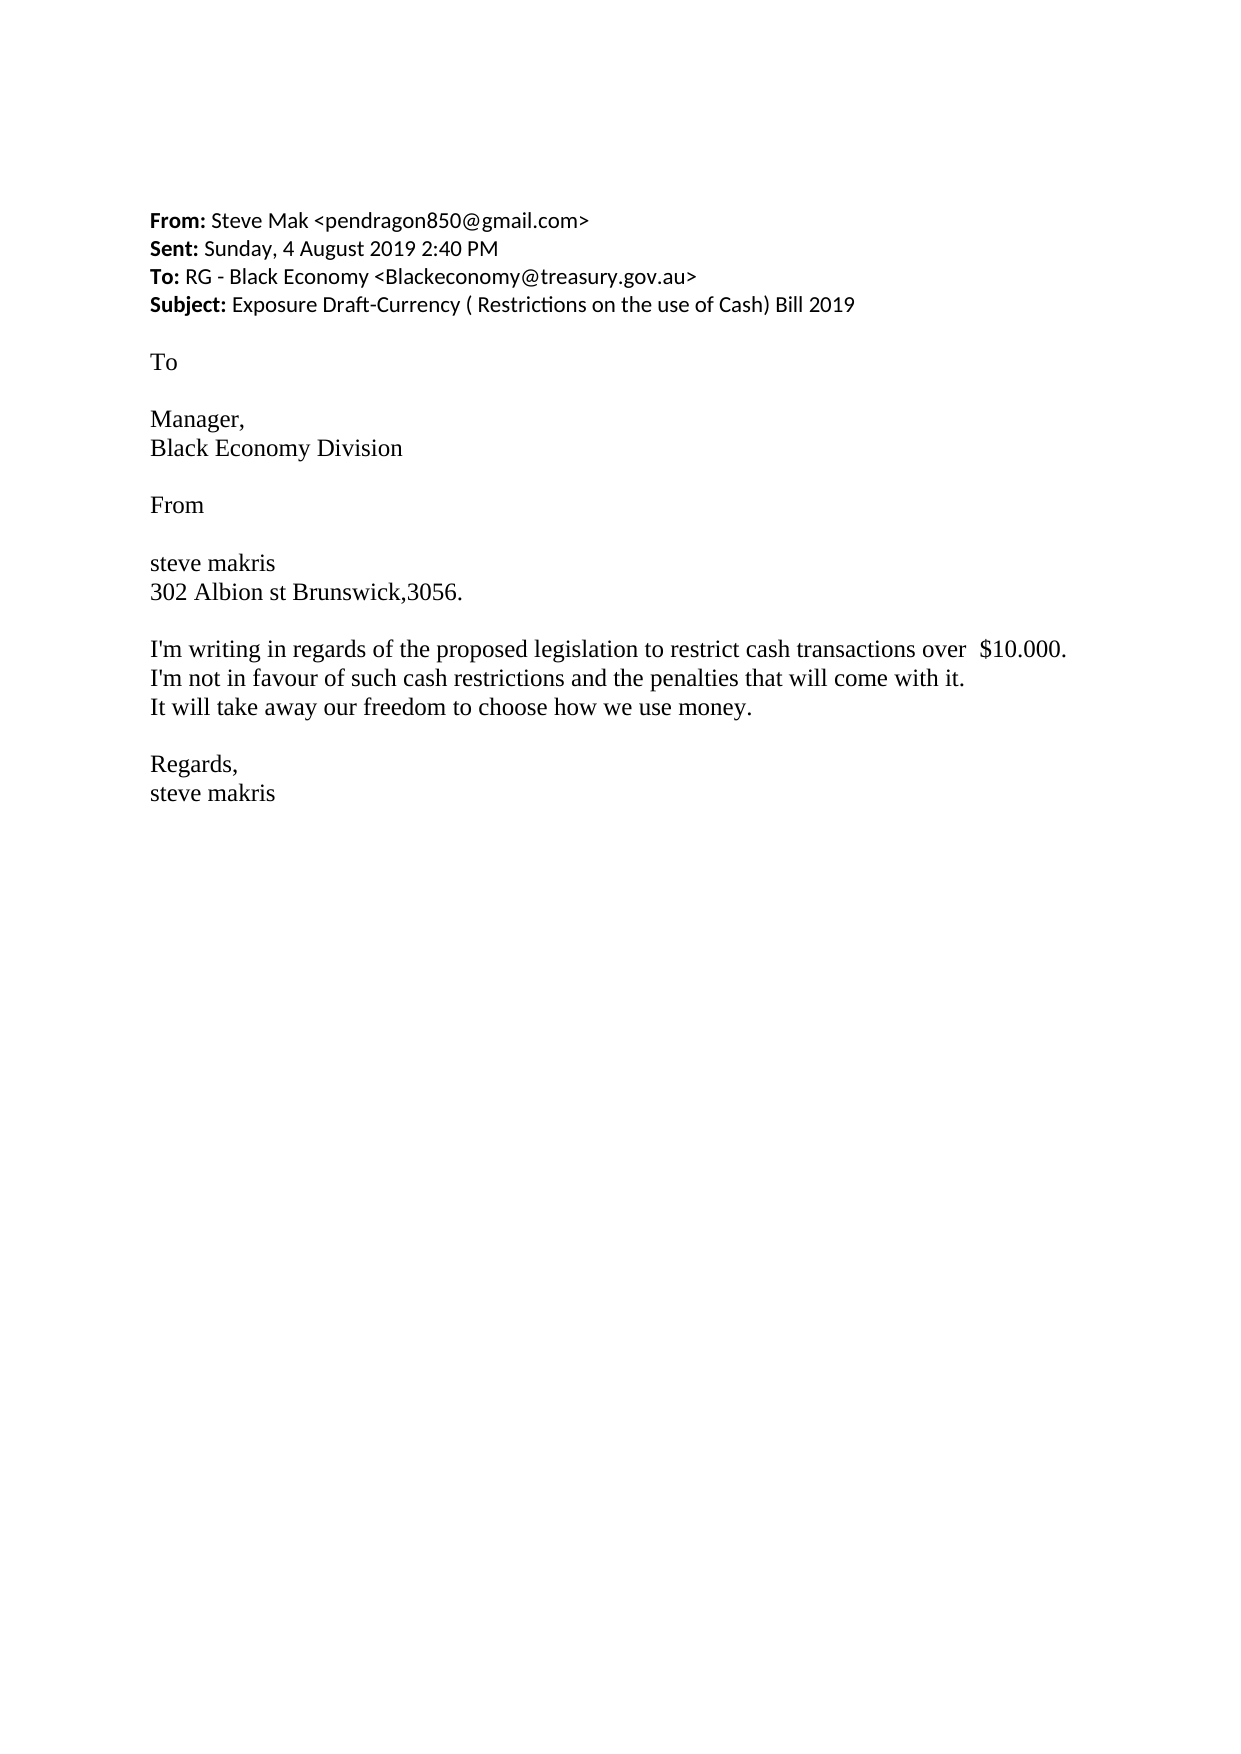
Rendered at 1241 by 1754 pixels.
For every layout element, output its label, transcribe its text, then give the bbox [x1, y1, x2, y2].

text From: Steve Mak <pendragon850@gmail.com> Sent: Sunday, 4 August 2019 2:40 PM To: RG - Black Economy <Blackeconomy@treasury.gov.au> Subject: Exposure Draft-Currency ( Restrictions on the use of Cash) Bill 2019 [150, 206, 1090, 318]
text Manager, [150, 404, 1090, 433]
text steve makris [150, 778, 1090, 807]
text Regards, [150, 749, 1090, 778]
text From [150, 491, 1090, 519]
text To [150, 347, 1090, 376]
text I'm not in favour of such cash restrictions and the penalties that will come with it. [150, 663, 1090, 692]
text steve makris [150, 548, 1090, 577]
text It will take away our freedom to choose how we use money. [150, 692, 1090, 721]
text Black Economy Division [150, 433, 1090, 462]
text 302 Albion st Brunswick,3056. [150, 577, 1090, 606]
text I'm writing in regards of the proposed legislation to restrict cash transactions over $10.000. [150, 634, 1090, 663]
